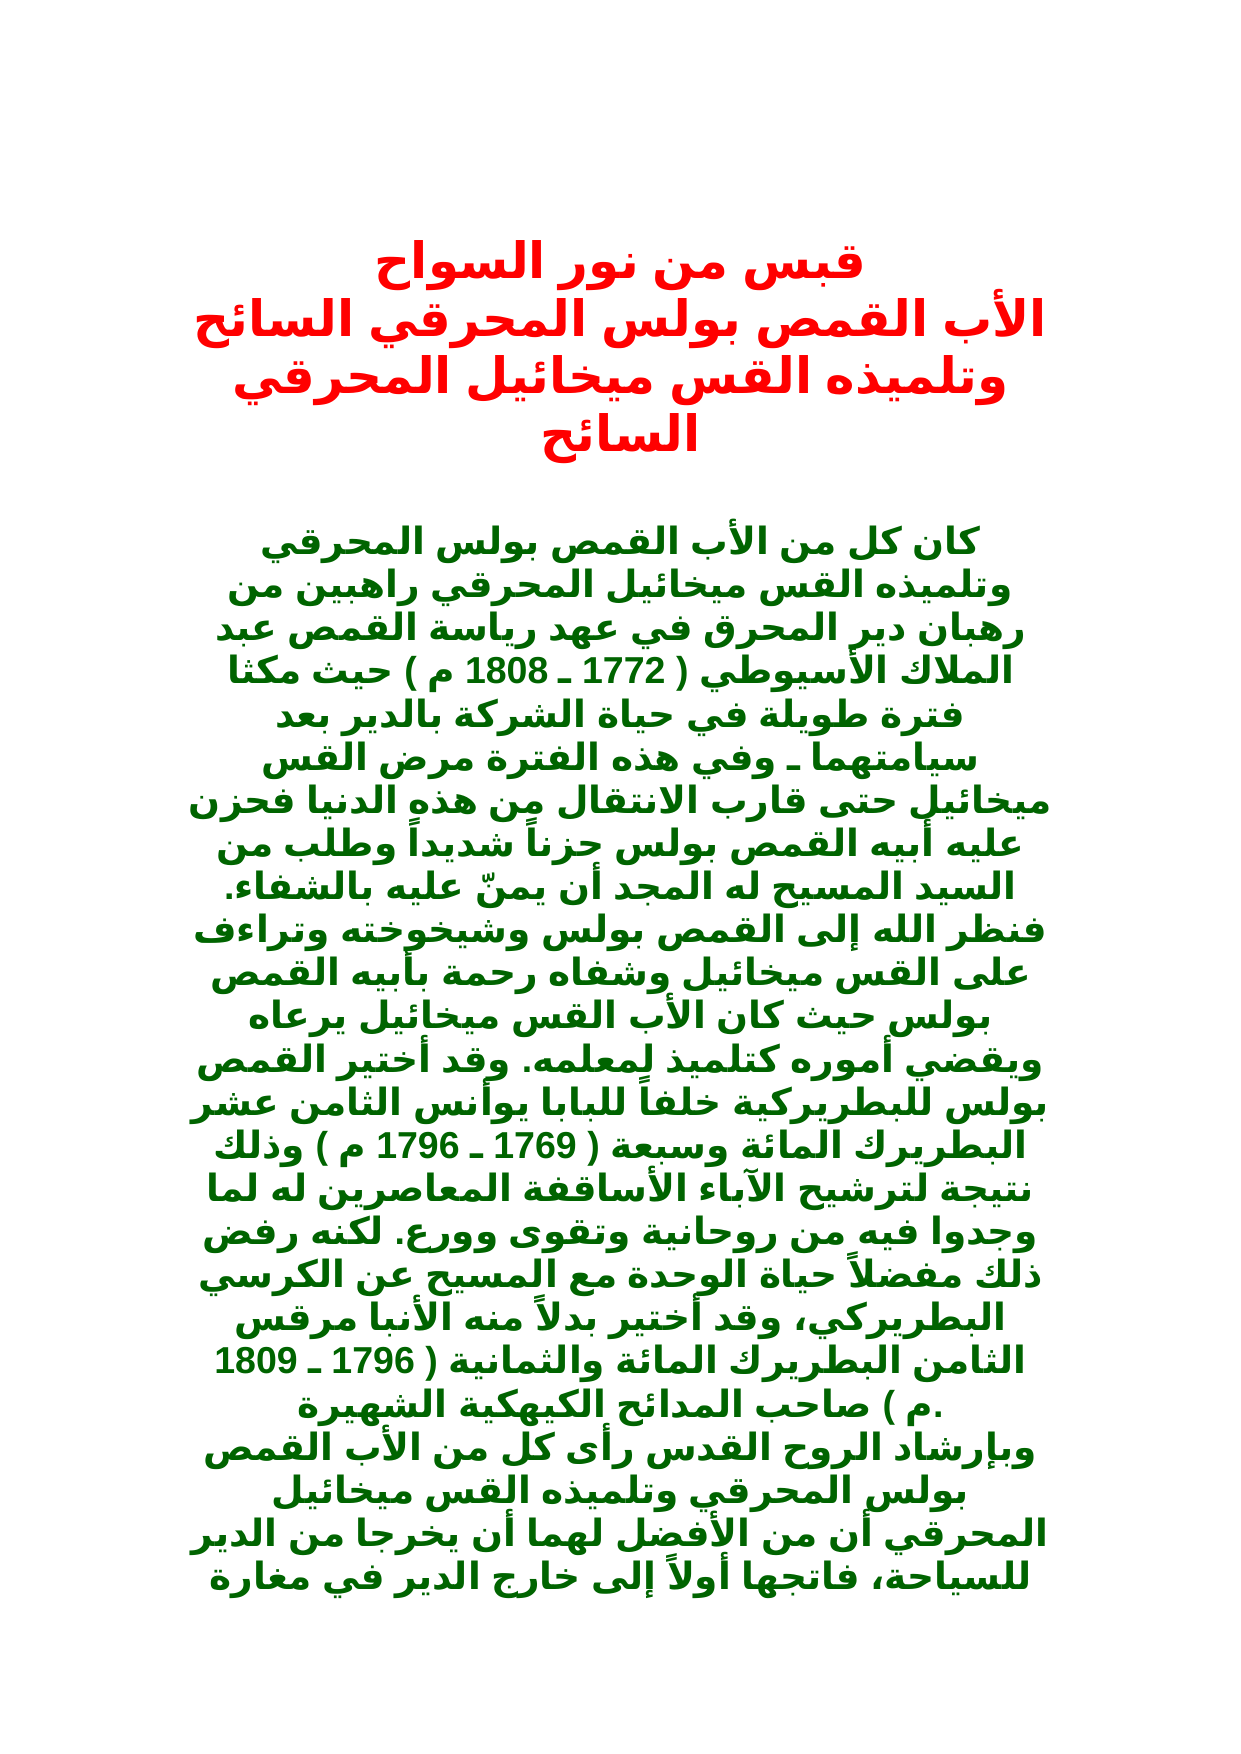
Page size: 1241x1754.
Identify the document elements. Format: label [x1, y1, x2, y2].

text [187, 232, 1053, 1597]
